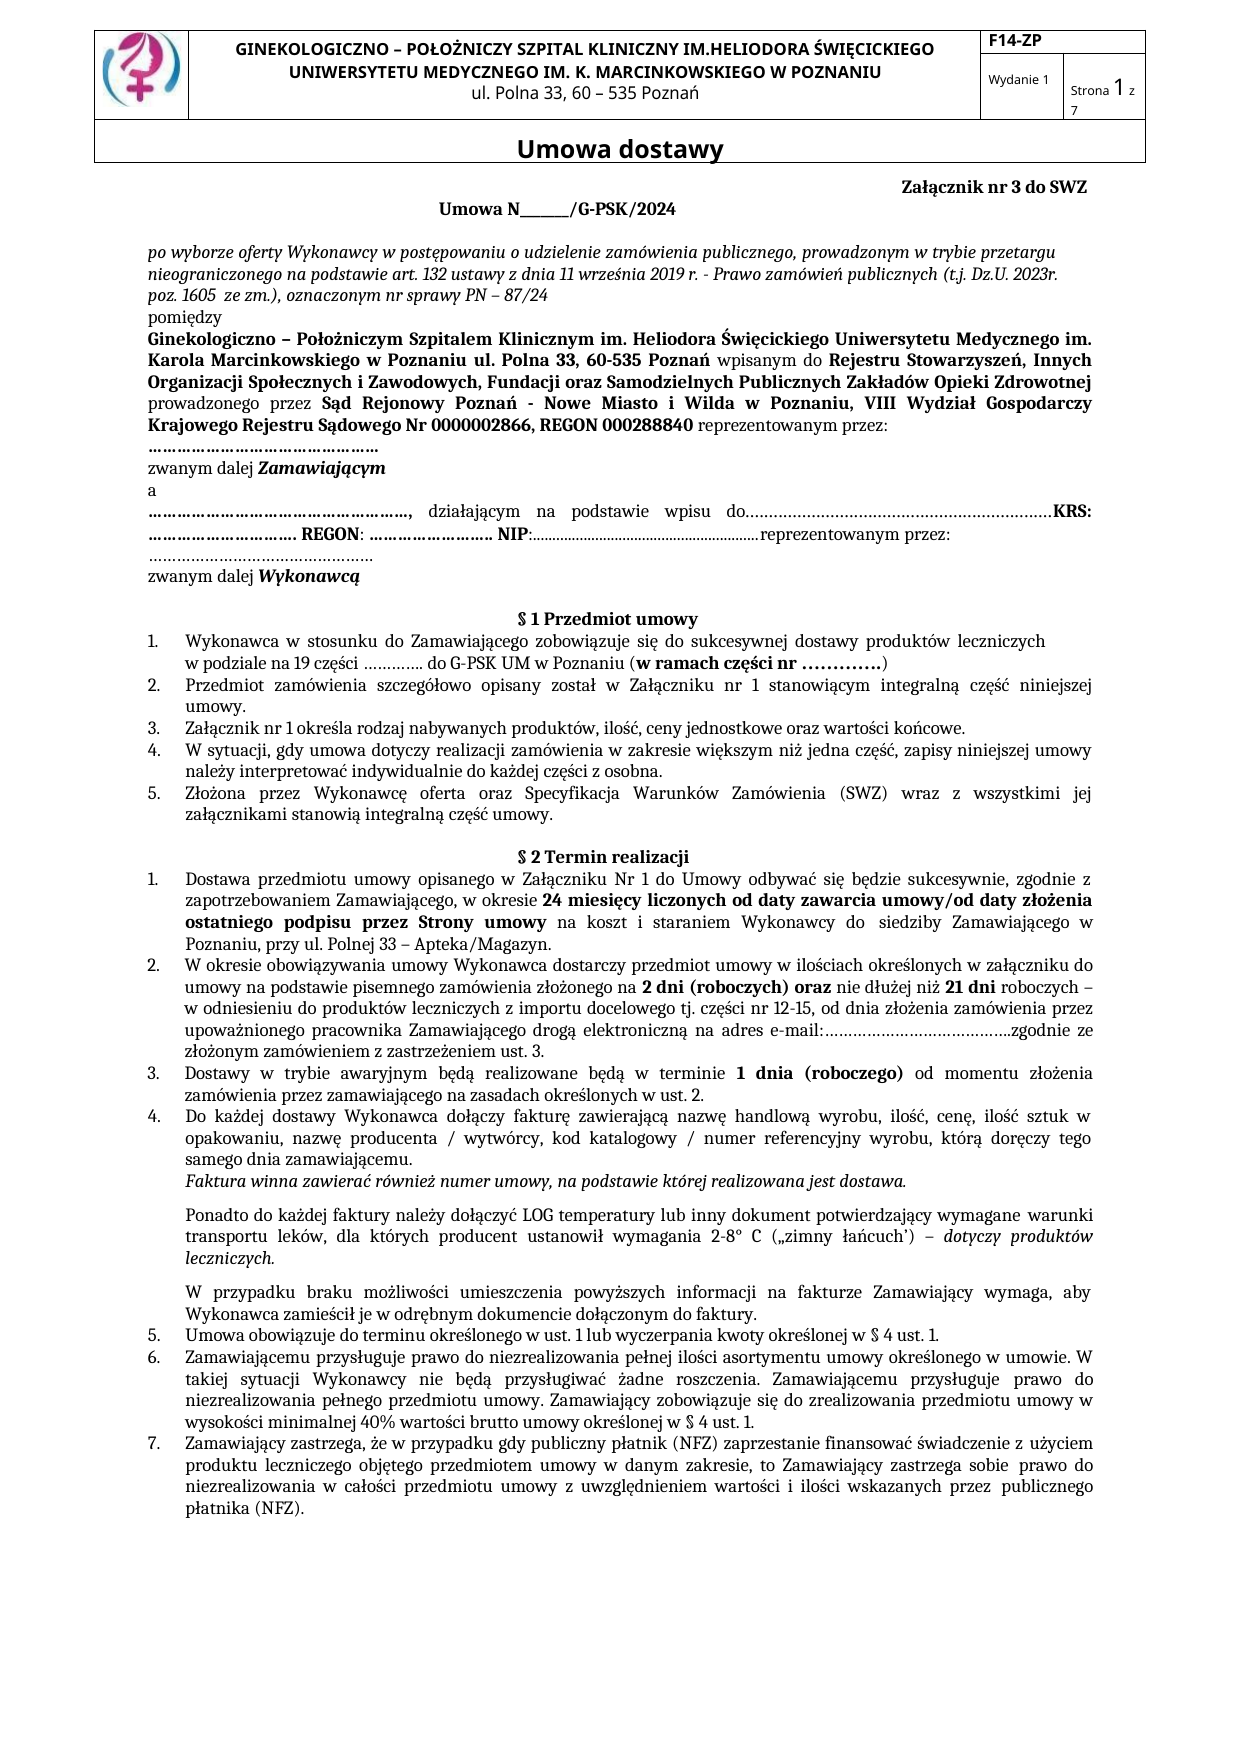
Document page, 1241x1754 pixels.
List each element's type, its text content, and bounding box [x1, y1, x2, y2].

text Umowa N_______/G-PSK/2024 [402, 198, 1157, 220]
list Do każdej dostawy Wykonawca dołączy fakturę zawierającą nazwę handlową wyrobu, ilość, cenę, ilość sztuk w opakowaniu, nazwę producenta / wytwórcy, kod katalogowy / numer referencyjny wyrobu, którą doręczy tego samego dnia zamawiającemu. [148, 1106, 1093, 1170]
list Zamawiającemu przysługuje prawo do niezrealizowania pełnej ilości asortymentu umowy określonego w umowie. W takiej sytuacji Wykonawcy nie będą przysługiwać żadne roszczenia. Zamawiającemu przysługuje prawo do niezrealizowania pełnego przedmiotu umowy. Zamawiający zobowiązuje się do zrealizowania przedmiotu umowy w wysokości minimalnej 40% wartości brutto umowy określonej w § 4 ust. 1. [148, 1346, 1093, 1433]
text ………………………………………………, działającym na podstawie wpisu do KRS: [148, 501, 1157, 522]
list Dostawy w trybie awaryjnym będą realizowane będą w terminie 1 dnia (roboczego) od momentu złożenia zamówienia przez zamawiającego na zasadach określonych w ust. 2. [147, 1063, 1093, 1106]
text ………………………………………… zwanym dalej Zamawiającym a [148, 436, 393, 501]
list Umowa obowiązuje do terminu określonego w ust. 1 lub wyczerpania kwoty określonej w § 4 ust. 1. [148, 1325, 1157, 1346]
list Przedmiot zamówienia szczegółowo opisany został w Załączniku nr 1 stanowiącym integralną część niniejszej umowy. [148, 674, 1093, 717]
subtitle Ginekologiczno – Położniczym Szpitalem Klinicznym im. Heliodora Święcickiego Uniwersytetu Medycznego im. Karola Marcinkowskiego w Poznaniu ul. Polna 33, 60-535 Poznań wpisanym do Rejestru Stowarzyszeń, Innych Organizacji Społecznych i Zawodowych, Fundacji oraz Samodzielnych Publicznych Zakładów Opieki Zdrowotnej prowadzonego przez Sąd Rejonowy Poznań - Nowe Miasto i Wilda w Poznaniu, VIII Wydział Gospodarczy Krajowego Rejestru Sądowego Nr 0000002866, REGON 000288840 reprezentowanym przez: [148, 328, 1093, 436]
text pomiędzy [148, 307, 1157, 328]
picture [102, 31, 182, 107]
text …………………………. REGON: …………………….. NIP: reprezentowanym przez: [148, 522, 1157, 544]
subtitle W sytuacji, gdy umowa dotyczy realizacji zamówienia w zakresie większym niż jedna część, zapisy niniejszej umowy należy interpretować indywidualnie do każdej części z osobna. [148, 739, 1092, 782]
list Złożona przez Wykonawcę oferta oraz Specyfikacja Warunków Zamówienia (SWZ) wraz z wszystkimi jej załącznikami stanowią integralną część umowy. [148, 782, 1092, 825]
list Zamawiający zastrzega, że w przypadku gdy publiczny płatnik (NFZ) zaprzestanie finansować świadczenie z użyciem produktu leczniczego objętego przedmiotem umowy w danym zakresie, to Zamawiający zastrzega sobie prawo do niezrealizowania w całości przedmiotu umowy z uwzględnieniem wartości i ilości wskazanych przez publicznego płatnika (NFZ). [148, 1433, 1093, 1519]
text w podziale na 19 części …………. do G-PSK UM w Poznaniu (w ramach części nr ………….) [185, 652, 1157, 674]
text poz. 1605 ze zm.), oznaczonym nr sprawy PN – 87/24 [148, 285, 1148, 307]
text po wyborze oferty Wykonawcy w postępowaniu o udzielenie zamówienia publicznego, prowadzonym w trybie przetargu nieograniczonego na podstawie art. 132 ustawy z dnia 11 września 2019 r. - Prawo zamówień publicznych (t.j. Dz.U. 2023r. [148, 242, 1148, 285]
text W przypadku braku możliwości umieszczenia powyższych informacji na fakturze Zamawiający wymaga, aby Wykonawca zamieścił je w odrębnym dokumencie dołączonym do faktury. [185, 1282, 1092, 1325]
subtitle § 1 Przedmiot umowy [517, 609, 1157, 631]
list Dostawa przedmiotu umowy opisanego w Załączniku Nr 1 do Umowy odbywać się będzie sukcesywnie, zgodnie z zapotrzebowaniem Zamawiającego, w okresie 24 miesięcy liczonych od daty zawarcia umowy/od daty złożenia ostatniego podpisu przez Strony umowy na koszt i staraniem Wykonawcy do siedziby Zamawiającego w Poznaniu, przy ul. Polnej 33 – Apteka/Magazyn. [148, 868, 1093, 954]
text Faktura winna zawierać również numer umowy, na podstawie której realizowana jest dostawa. [185, 1170, 1157, 1192]
list Załącznik nr 1 określa rodzaj nabywanych produktów, ilość, ceny jednostkowe oraz wartości końcowe. [148, 717, 1157, 739]
subtitle Załącznik nr 3 do SWZ [817, 177, 1094, 198]
list Wykonawca w stosunku do Zamawiającego zobowiązuje się do sukcesywnej dostawy produktów leczniczych [148, 631, 1157, 652]
subtitle § 2 Termin realizacji [517, 847, 1157, 868]
list W okresie obowiązywania umowy Wykonawca dostarczy przedmiot umowy w ilościach określonych w załączniku do umowy na podstawie pisemnego zamówienia złożonego na 2 dni (roboczych) oraz nie dłużej niż 21 dni roboczych – w odniesieniu do produktów leczniczych z importu docelowego tj. części nr 12-15, od dnia złożenia zamówienia przez upoważnionego pracownika Zamawiającego drogą elektroniczną na adres e-mail:………………………………….zgodnie ze złożonym zamówieniem z zastrzeżeniem ust. 3. [147, 955, 1093, 1063]
text ………………………………………… zwanym dalej Wykonawcą [148, 544, 375, 587]
text Ponadto do każdej faktury należy dołączyć LOG temperatury lub inny dokument potwierdzający wymagane warunki transportu leków, dla których producent ustanowił wymagania 2-8° C („zimny łańcuch’) – dotyczy produktów leczniczych. [185, 1204, 1093, 1269]
